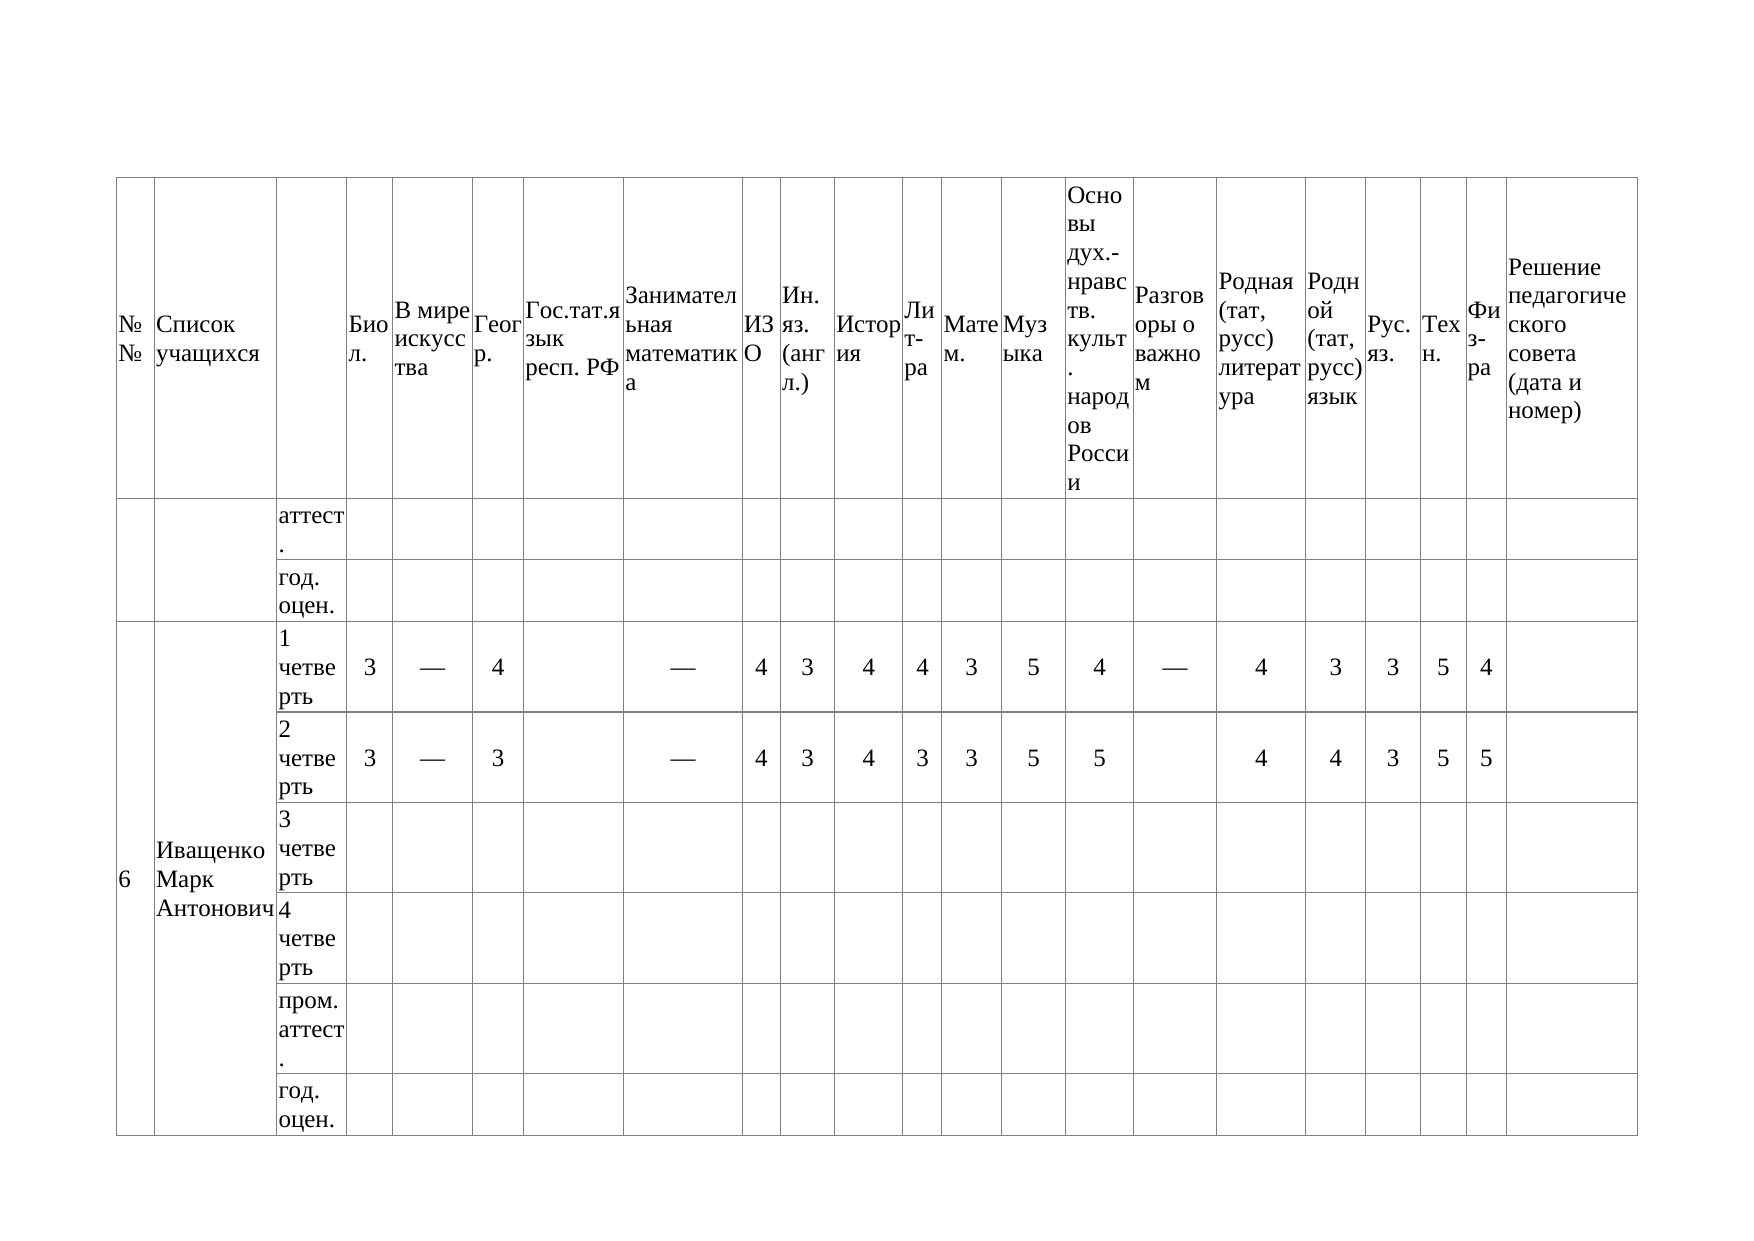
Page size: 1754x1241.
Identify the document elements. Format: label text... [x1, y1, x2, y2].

table_cell [1306, 803, 1365, 892]
table_header Решение педагогического совета (дата и номер) [1507, 178, 1637, 498]
table_cell 5 [1002, 622, 1065, 711]
table_cell — [1134, 622, 1216, 711]
table_cell [524, 893, 623, 983]
table_header [277, 178, 346, 498]
table_cell [393, 893, 472, 983]
table_cell пром. аттест. [277, 499, 346, 559]
table_cell [1002, 803, 1065, 892]
table_cell [835, 984, 902, 1073]
table_cell 4 [1467, 622, 1506, 711]
table_cell [1217, 984, 1305, 1073]
table_cell 5 [1421, 713, 1466, 802]
table_cell [1507, 893, 1637, 983]
table_cell [942, 803, 1001, 892]
table_cell [835, 893, 902, 983]
table_cell [1306, 499, 1365, 559]
table_cell [393, 499, 472, 559]
table_cell Иващенко Марк Антонович [155, 622, 276, 1135]
table_cell 5 [1066, 713, 1133, 802]
table_cell год. оцен. [277, 560, 346, 621]
table_cell [1306, 1074, 1365, 1135]
table_cell [1366, 984, 1420, 1073]
table_header Геогр. [473, 178, 523, 498]
table_cell [473, 803, 523, 892]
table_cell [393, 984, 472, 1073]
table_cell [473, 499, 523, 559]
table_cell [781, 984, 834, 1073]
table_cell [781, 1074, 834, 1135]
table_cell 5 [1421, 622, 1466, 711]
table_cell [835, 1074, 902, 1135]
table_cell [624, 893, 742, 983]
table_header Родной (тат, русс) язык [1306, 178, 1365, 498]
table_cell 6 [117, 622, 154, 1135]
table_header Список учащихся [155, 178, 276, 498]
table_cell [347, 560, 392, 621]
table_cell [1507, 713, 1637, 802]
table_cell [743, 560, 780, 621]
table_cell 2 четверть [277, 713, 346, 802]
table_header Занимательная математика [624, 178, 742, 498]
table_cell [743, 499, 780, 559]
table_cell [1306, 893, 1365, 983]
table_cell 5 [1002, 713, 1065, 802]
table_cell [835, 499, 902, 559]
table_cell 4 [1217, 713, 1305, 802]
table_cell [1507, 984, 1637, 1073]
table_cell [1467, 803, 1506, 892]
table_cell [1134, 984, 1216, 1073]
table_cell [1366, 803, 1420, 892]
table_header Основы дух.-нравств. культ. народов России [1066, 178, 1133, 498]
table_cell 3 [903, 713, 941, 802]
table_cell год. оцен. [277, 1074, 346, 1135]
table_cell 3 [942, 622, 1001, 711]
table_cell [1002, 984, 1065, 1073]
table_cell [1217, 893, 1305, 983]
table_cell — [624, 713, 742, 802]
table_cell [473, 893, 523, 983]
table_cell 3 [942, 713, 1001, 802]
table_cell [1002, 560, 1065, 621]
table_cell [781, 499, 834, 559]
table_cell 4 [743, 622, 780, 711]
table_cell [1366, 893, 1420, 983]
table_cell 3 [473, 713, 523, 802]
table_header Ин. яз. (англ.) [781, 178, 834, 498]
table_cell [1507, 1074, 1637, 1135]
table_header №№ [117, 178, 154, 498]
table_header В мире искусства [393, 178, 472, 498]
table_cell [393, 560, 472, 621]
table_cell 3 [781, 713, 834, 802]
table_cell [1467, 1074, 1506, 1135]
table_cell [524, 1074, 623, 1135]
table_cell [393, 803, 472, 892]
table_cell [1134, 803, 1216, 892]
table_cell [1134, 560, 1216, 621]
table_cell [781, 893, 834, 983]
table_cell [743, 984, 780, 1073]
table_cell [942, 499, 1001, 559]
table_header Музыка [1002, 178, 1065, 498]
table_cell [524, 713, 623, 802]
table_header Матем. [942, 178, 1001, 498]
table_cell [1306, 984, 1365, 1073]
table_cell [1066, 893, 1133, 983]
table_cell [347, 499, 392, 559]
table_cell [1366, 499, 1420, 559]
table_cell [781, 560, 834, 621]
table_cell [942, 1074, 1001, 1135]
table_cell [781, 803, 834, 892]
table_cell [347, 893, 392, 983]
table_cell [1421, 803, 1466, 892]
table_header Биол. [347, 178, 392, 498]
table_header Рус.яз. [1366, 178, 1420, 498]
table_cell [1421, 560, 1466, 621]
table_cell [835, 560, 902, 621]
table_cell 4 [1306, 713, 1365, 802]
table_cell [1467, 984, 1506, 1073]
table_cell [1507, 622, 1637, 711]
table_cell 3 [347, 622, 392, 711]
table_cell 3 [1366, 622, 1420, 711]
table_cell [1421, 893, 1466, 983]
table_cell [743, 1074, 780, 1135]
table_cell 4 четверть [277, 893, 346, 983]
table_cell [347, 803, 392, 892]
table_cell [1306, 560, 1365, 621]
table_cell 4 [1066, 622, 1133, 711]
table_cell [473, 560, 523, 621]
table_cell [942, 893, 1001, 983]
table_cell [473, 1074, 523, 1135]
table_cell [1421, 499, 1466, 559]
table_cell [393, 1074, 472, 1135]
table_cell [624, 499, 742, 559]
table_cell [624, 1074, 742, 1135]
table_cell [1066, 984, 1133, 1073]
table_cell [1066, 803, 1133, 892]
table_cell [942, 984, 1001, 1073]
table_header История [835, 178, 902, 498]
table_cell [1217, 803, 1305, 892]
table_cell [743, 803, 780, 892]
table_cell [1134, 713, 1216, 802]
table_header Родная (тат, русс) литература [1217, 178, 1305, 498]
table_cell [942, 560, 1001, 621]
table_cell [1066, 499, 1133, 559]
table_cell [1066, 560, 1133, 621]
table_cell [524, 984, 623, 1073]
table_cell [1217, 1074, 1305, 1135]
table_cell пром. аттест. [277, 984, 346, 1073]
table_cell [1421, 984, 1466, 1073]
table_cell 1 четверть [277, 622, 346, 711]
table_cell [473, 984, 523, 1073]
table_cell [1421, 1074, 1466, 1135]
table_cell 4 [835, 713, 902, 802]
table_cell — [393, 713, 472, 802]
table_cell [347, 1074, 392, 1135]
table_cell [1366, 560, 1420, 621]
table_cell 3 [1366, 713, 1420, 802]
table_cell [1217, 499, 1305, 559]
table_cell [1002, 499, 1065, 559]
table_cell [1467, 560, 1506, 621]
table_header ИЗО [743, 178, 780, 498]
table_cell — [624, 622, 742, 711]
table_cell [1366, 1074, 1420, 1135]
table_cell — [393, 622, 472, 711]
table_cell 3 [781, 622, 834, 711]
table_cell 4 [1217, 622, 1305, 711]
table_cell [1217, 560, 1305, 621]
table_header Лит-ра [903, 178, 941, 498]
table_cell [624, 803, 742, 892]
table_cell 3 [1306, 622, 1365, 711]
table_cell [903, 499, 941, 559]
table_cell 4 [835, 622, 902, 711]
table_cell [835, 803, 902, 892]
table_cell [1507, 499, 1637, 559]
table_cell [1002, 893, 1065, 983]
table_cell [524, 803, 623, 892]
table_cell [1134, 893, 1216, 983]
table_cell [624, 560, 742, 621]
table_cell [1134, 499, 1216, 559]
table_cell [1066, 1074, 1133, 1135]
table_cell 3 [347, 713, 392, 802]
table_cell [1002, 1074, 1065, 1135]
table_cell [1507, 803, 1637, 892]
table_cell [524, 622, 623, 711]
table_cell [1507, 560, 1637, 621]
table_cell [624, 984, 742, 1073]
table_header Физ-ра [1467, 178, 1506, 498]
table_cell 3 четверть [277, 803, 346, 892]
table_cell 5 [1467, 713, 1506, 802]
table_cell [524, 499, 623, 559]
table_header Разговоры о важном [1134, 178, 1216, 498]
table_cell [524, 560, 623, 621]
table_cell 4 [473, 622, 523, 711]
table_cell [903, 560, 941, 621]
table_cell [1467, 893, 1506, 983]
table_cell [903, 1074, 941, 1135]
table_cell [903, 984, 941, 1073]
table_cell [903, 803, 941, 892]
table_cell [743, 893, 780, 983]
table_cell 4 [903, 622, 941, 711]
table_cell [1467, 499, 1506, 559]
table_cell [1134, 1074, 1216, 1135]
table_cell 4 [743, 713, 780, 802]
table_header Техн. [1421, 178, 1466, 498]
table_header Гос.тат.язык респ. РФ [524, 178, 623, 498]
table_cell [347, 984, 392, 1073]
table_cell [903, 893, 941, 983]
